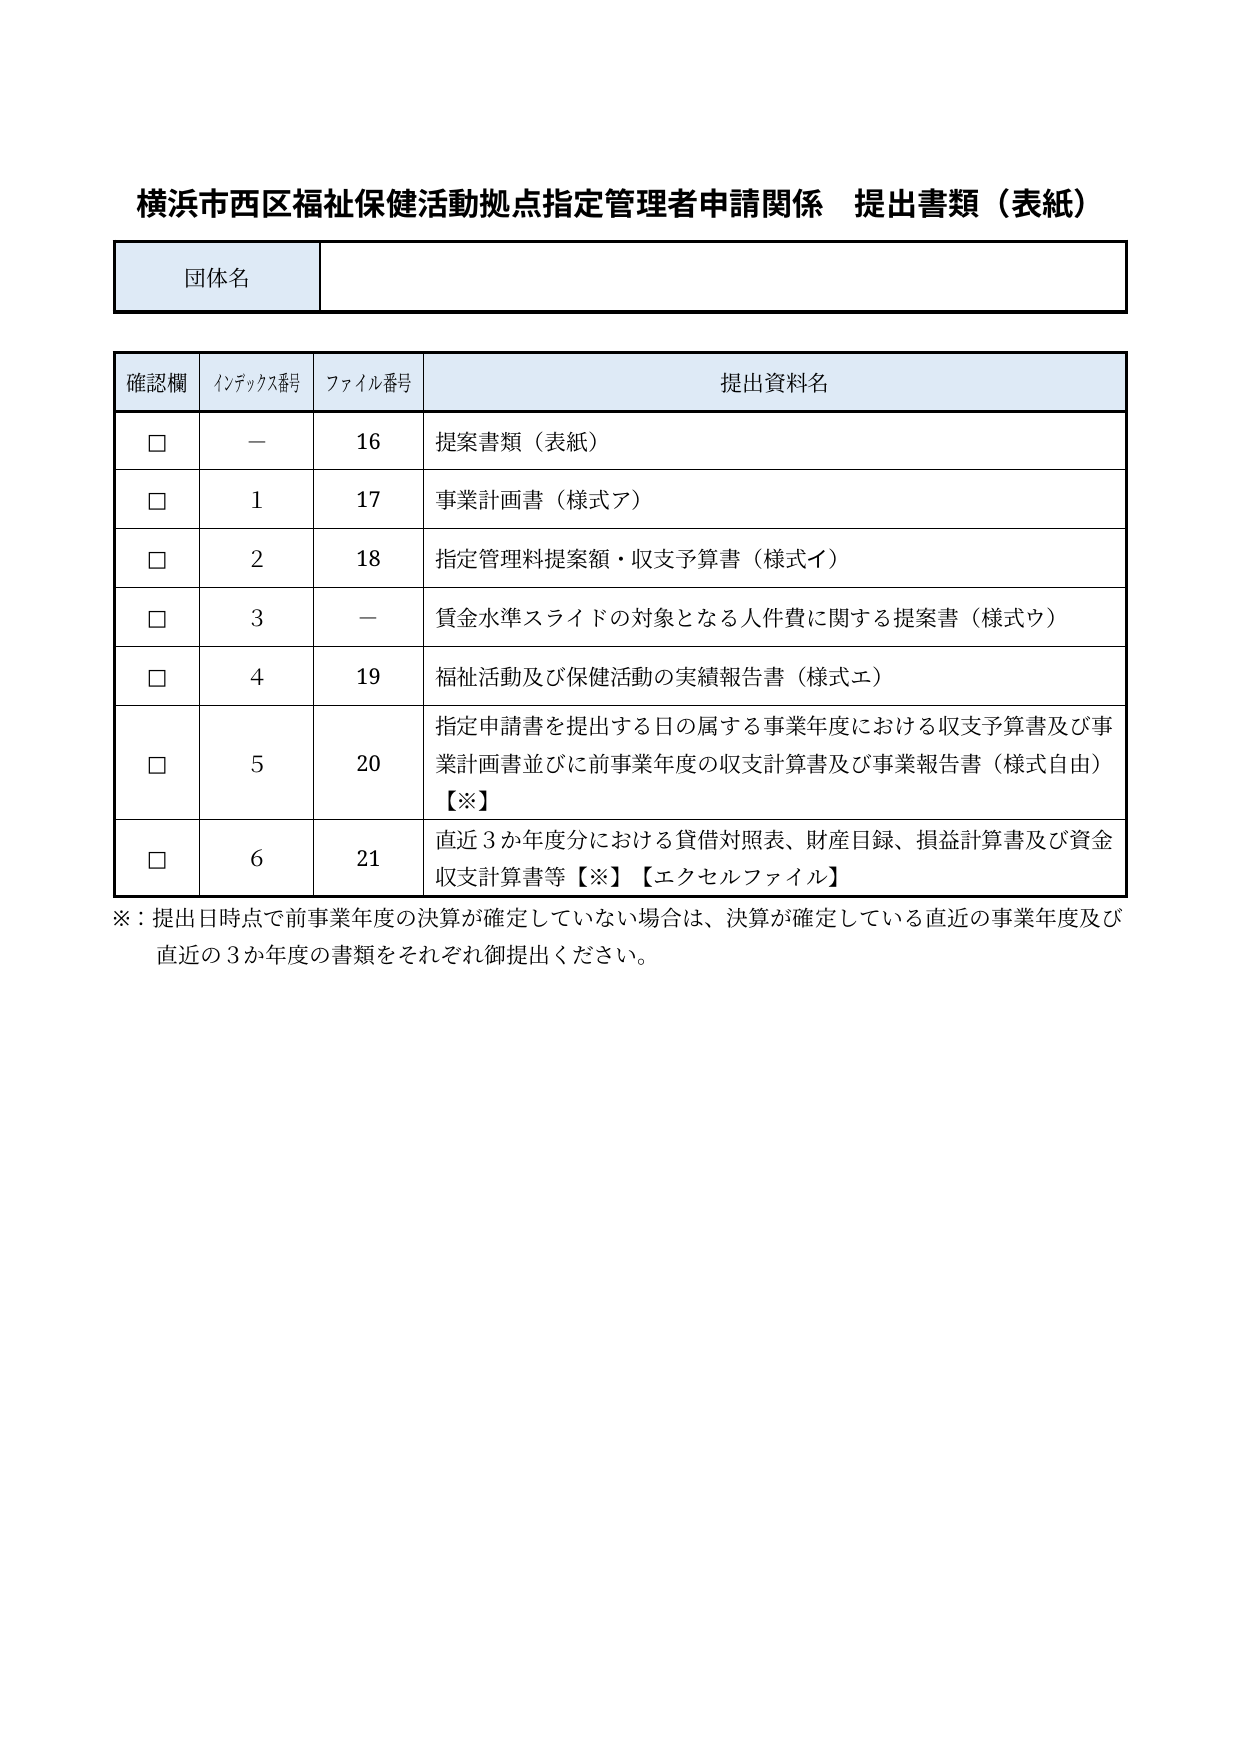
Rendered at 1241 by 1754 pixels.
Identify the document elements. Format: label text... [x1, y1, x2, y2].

table_cell 17 [314, 470, 423, 528]
table_cell [116, 706, 199, 819]
table_cell 賃金水準スライドの対象となる人件費に関する提案書（様式ウ） [424, 588, 1125, 646]
table_header ファイル番号 [314, 354, 423, 410]
table_header インデックス番号 [200, 354, 313, 410]
table_cell 19 [314, 647, 423, 705]
text ※：提出日時点で前事業年度の決算が確定していない場合は、決算が確定している直近の事業年度及び直近の３か年度の書類をそれぞれ御提出ください。 [112, 898, 1128, 973]
table_cell 提案書類（表紙） [424, 413, 1125, 469]
table_cell 直近３か年度分における貸借対照表、財産目録、損益計算書及び資金収支計算書等【※】【エクセルファイル】 [424, 820, 1125, 895]
table_cell 21 [314, 820, 423, 895]
table_cell － [314, 588, 423, 646]
table_cell ６ [200, 820, 313, 895]
table_cell ３ [200, 588, 313, 646]
table_cell [116, 470, 199, 528]
table_header [321, 243, 1125, 310]
table_cell [116, 820, 199, 895]
table_header 提出資料名 [424, 354, 1125, 410]
table_cell [116, 529, 199, 587]
table_header 確認欄 [116, 354, 199, 410]
table_cell [116, 588, 199, 646]
table_cell [116, 647, 199, 705]
table_cell ２ [200, 529, 313, 587]
table_cell 指定管理料提案額・収支予算書（様式イ） [424, 529, 1125, 587]
text 横浜市西区福祉保健活動拠点指定管理者申請関係 提出書類（表紙） [112, 164, 1128, 239]
table_cell [116, 413, 199, 469]
table_cell ４ [200, 647, 313, 705]
table_header 団体名 [116, 243, 319, 310]
table_cell － [200, 413, 313, 469]
table_cell 16 [314, 413, 423, 469]
table_cell １ [200, 470, 313, 528]
table_cell 事業計画書（様式ア） [424, 470, 1125, 528]
table_cell 18 [314, 529, 423, 587]
table_cell 福祉活動及び保健活動の実績報告書（様式エ） [424, 647, 1125, 705]
table_cell 指定申請書を提出する日の属する事業年度における収支予算書及び事業計画書並びに前事業年度の収支計算書及び事業報告書（様式自由）【※】 [424, 706, 1125, 819]
table_cell 20 [314, 706, 423, 819]
table_cell ５ [200, 706, 313, 819]
